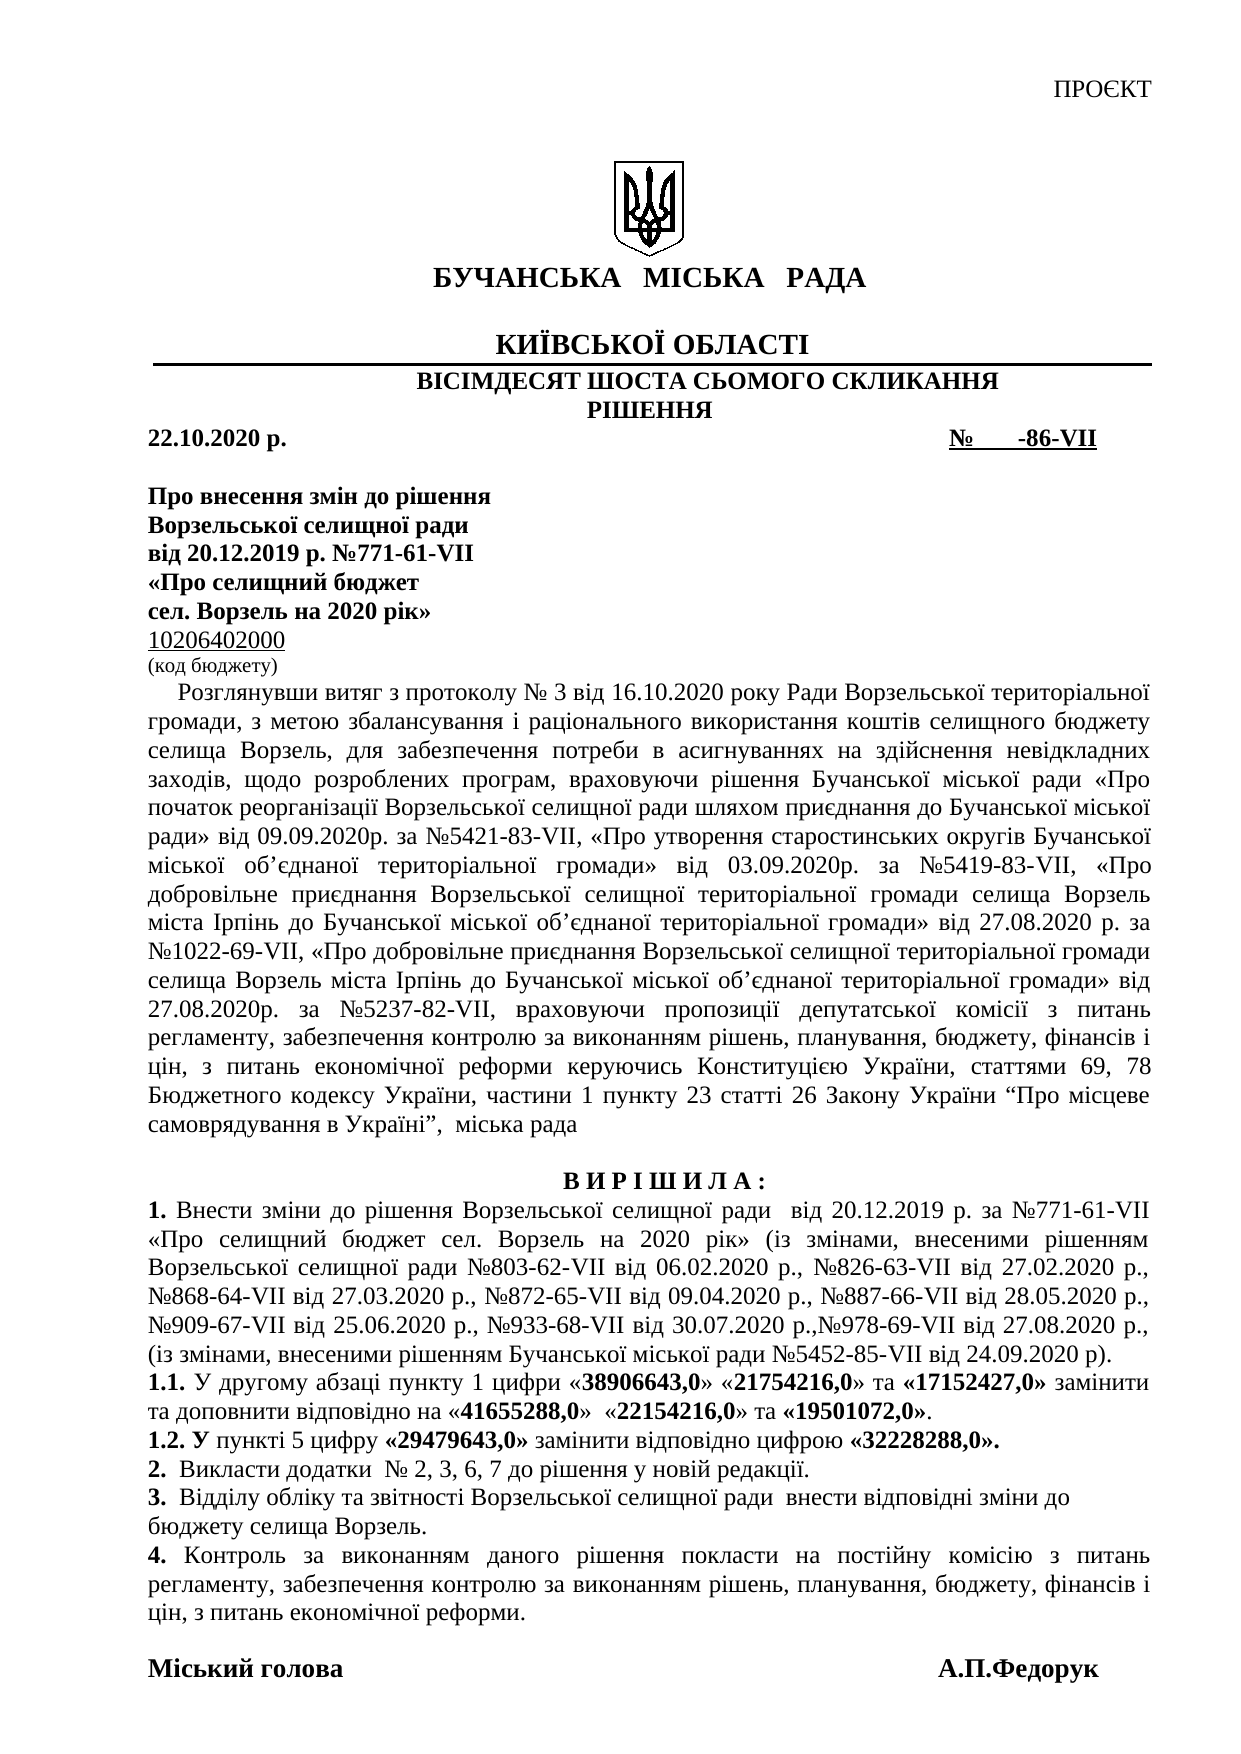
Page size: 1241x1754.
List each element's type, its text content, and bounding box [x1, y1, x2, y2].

text 10206402000 [148, 625, 1152, 653]
text Розглянувши витяг з протоколу № 3 від 16.10.2020 року Ради Ворзельської територіальної громади, з метою збалансування і раціонального використання коштів селищного бюджету селища Ворзель, для забезпечення потреби в асигнуваннях на здійснення невідкладних заходів, щодо розроблених програм, враховуючи рішення Бучанської міської ради «Про початок реорганізації Ворзельської селищної ради шляхом приєднання до Бучанської міської ради» від 09.09.2020р. за №5421-83-VII, «Про утворення старостинських округів Бучанської міської об’єднаної територіальної громади» від 03.09.2020р. за №5419-83-VII, «Про добровільне приєднання Ворзельської селищної територіальної громади селища Ворзель міста Ірпінь до Бучанської міської об’єднаної територіальної громади» від 27.08.2020 р. за №1022-69-VII, «Про добровільне приєднання Ворзельської селищної територіальної громади селища Ворзель міста Ірпінь до Бучанської міської об’єднаної територіальної громади» від 27.08.2020р. за №5237-82-VII, враховуючи пропозиції депутатської комісії з питань регламенту, забезпечення контролю за виконанням рішень, планування, бюджету, фінансів і цін, з питань економічної реформи керуючись Конституцією України, статтями 69, 78 Бюджетного кодексу України, частини 1 пункту 23 статті 26 Закону України “Про місцеве самоврядування в Україні”, міська рада [148, 677, 1152, 1137]
text від 20.12.2019 р. №771-61-VII [148, 538, 624, 567]
text 1. Внести зміни до рішення Ворзельської селищної ради від 20.12.2019 р. за №771-61-VII «Про селищний бюджет сел. Ворзель на 2020 рік» (із змінами, внесеними рішенням Ворзельської селищної ради №803-62-VII від 06.02.2020 р., №826-63-VII від 27.02.2020 р., №868-64-VII від 27.03.2020 р., №872-65-VII від 09.04.2020 р., №887-66-VII від 28.05.2020 р., №909-67-VII від 25.06.2020 р., №933-68-VII від 30.07.2020 р.,№978-69-VII від 27.08.2020 р., (із змінами, внесеними рішенням Бучанської міської ради №5452-85-VII від 24.09.2020 р). [148, 1195, 1149, 1367]
text БУЧАНСЬКА МІСЬКА РАДА [148, 260, 1152, 294]
text сел. Ворзель на 2020 рік» [148, 596, 1152, 625]
text Міський голова А.П.Федорук [148, 1653, 1152, 1684]
text 1.2. У пункті 5 цифру «29479643,0» замінити відповідно цифрою «32228288,0». [148, 1425, 1149, 1454]
text 2. Викласти додатки № 2, 3, 6, 7 до рішення у новій редакції. [148, 1454, 1152, 1482]
text 4. Контроль за виконанням даного рішення покласти на постійну комісію з питань регламенту, забезпечення контролю за виконанням рішень, планування, бюджету, фінансів і цін, з питань економічної реформи. [148, 1540, 1152, 1626]
text В И Р І Ш И Л А : [148, 1166, 1152, 1195]
text 1.1. У другому абзаці пункту 1 цифри «38906643,0» «21754216,0» та «17152427,0» замінити та доповнити відповідно на «41655288,0» «22154216,0» та «19501072,0». [148, 1367, 1149, 1425]
text Про внесення змін до рішення [148, 481, 624, 510]
subtitle КИЇВСЬКОЇ ОБЛАСТІ [153, 327, 1152, 363]
text Ворзельської селищної ради [148, 510, 624, 538]
text ВІСІМДЕСЯТ ШОСТА СЬОМОГО СКЛИКАННЯ [148, 366, 1152, 395]
text 3. Відділу обліку та звітності Ворзельської селищної ради внести відповідні зміни до бюджету селища Ворзель. [148, 1482, 1152, 1540]
text «Про селищний бюджет [148, 567, 624, 596]
subtitle РІШЕННЯ [148, 395, 1152, 423]
text (код бюджету) [148, 653, 1152, 677]
text 22.10.2020 р. № -86-VІІ [148, 423, 1152, 481]
